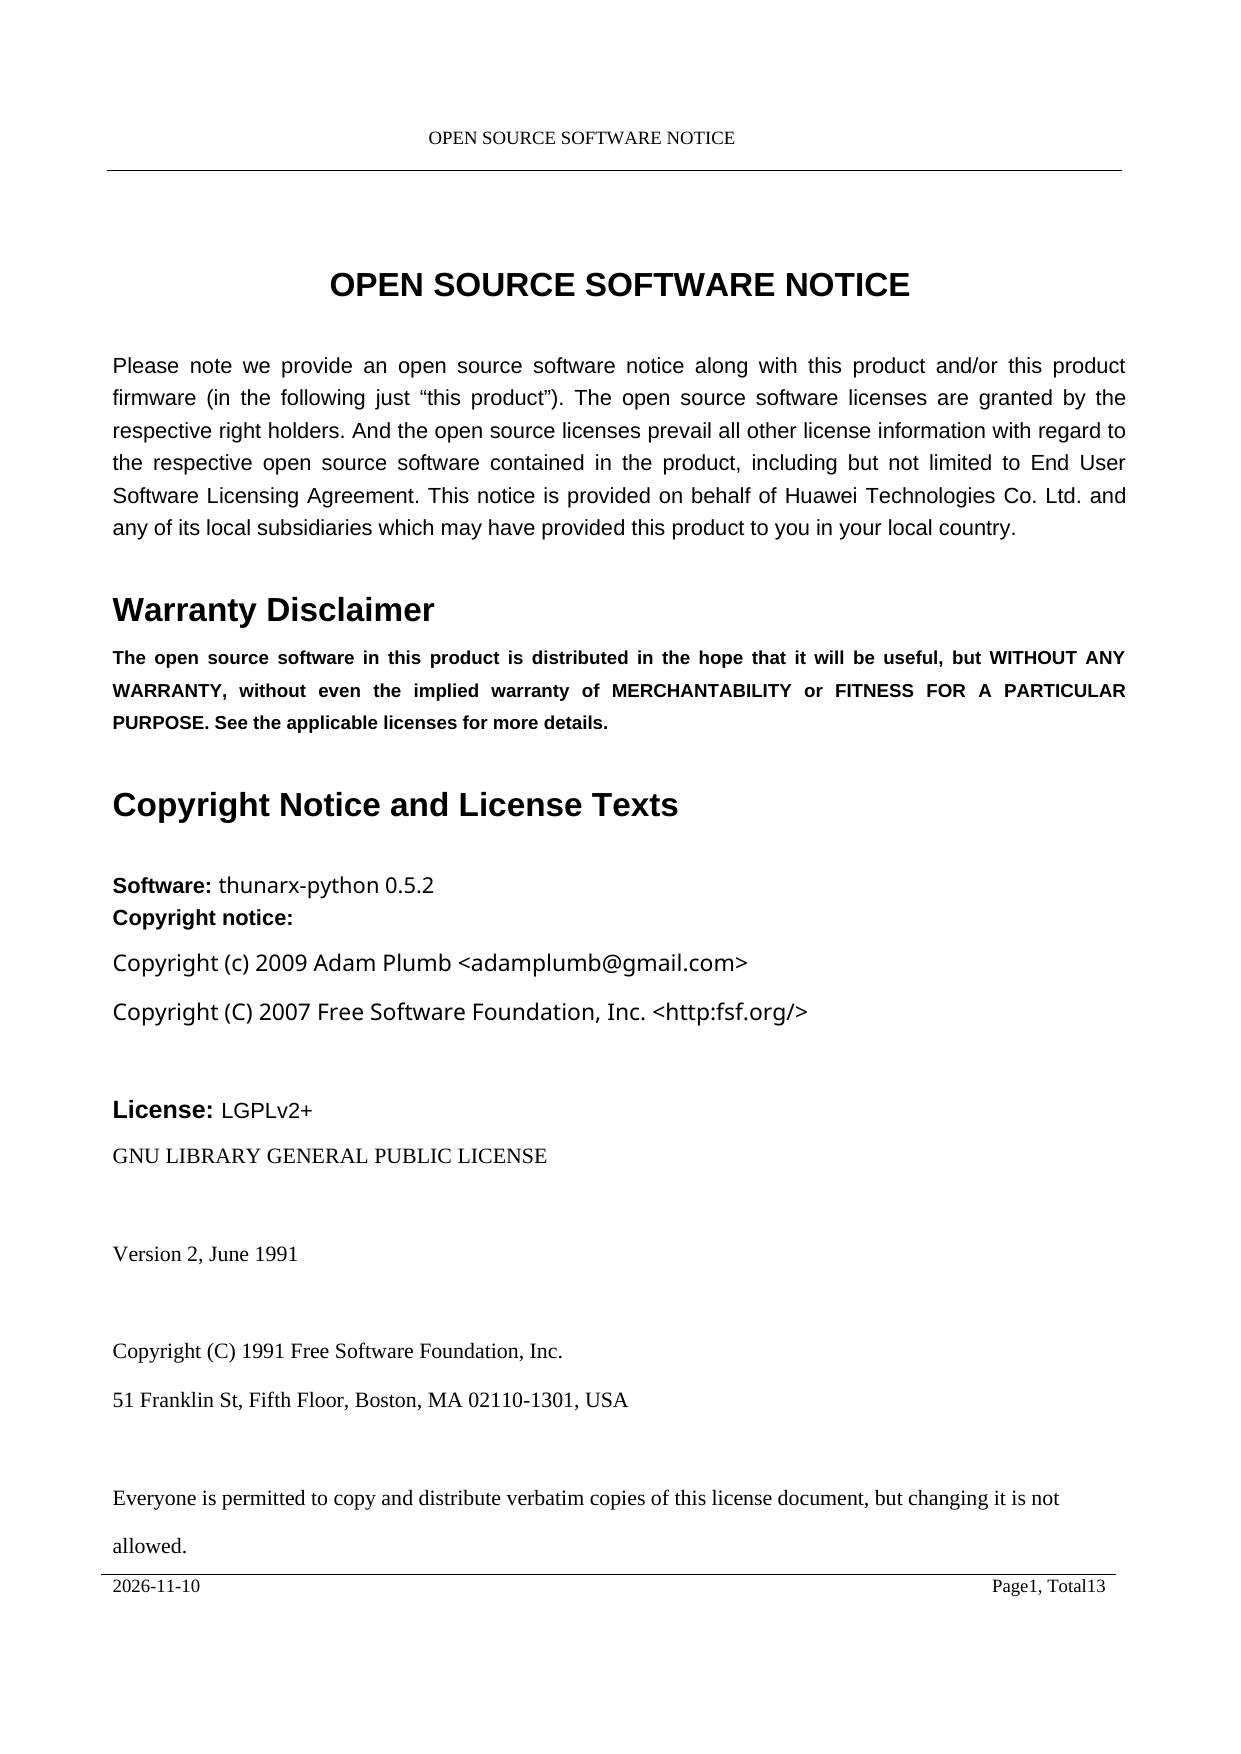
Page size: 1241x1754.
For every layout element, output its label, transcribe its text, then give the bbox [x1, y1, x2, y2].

text Copyright notice: [112, 901, 1128, 934]
text Copyright Notice and License Texts [112, 771, 1128, 836]
text Software: thunarx-python 0.5.2 [112, 869, 1128, 901]
text Warranty Disclaimer [112, 576, 1128, 641]
text Please note we provide an open source software notice along with this product and/or this product firmware (in the following just “this product”). The open source software licenses are granted by the respective right holders. And the open source licenses prevail all other license information with regard to the respective open source software contained in the product, including but not limited to End User Software Licensing Agreement. This notice is provided on behalf of Huawei Technologies Co. Ltd. and any of its local subsidiaries which may have provided this product to you in your local country. [112, 349, 1128, 544]
text The open source software in this product is distributed in the hope that it will be useful, but WITHOUT ANY WARRANTY, without even the implied warranty of MERCHANTABILITY or FITNESS FOR A PARTICULAR PURPOSE. See the applicable licenses for more details. [112, 641, 1128, 739]
text OPEN SOURCE SOFTWARE NOTICE [112, 251, 1128, 316]
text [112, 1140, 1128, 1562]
text Copyright (c) 2009 Adam Plumb <adamplumb@gmail.com> Copyright (C) 2007 Free Software Foundation, Inc. <http:fsf.org/> [112, 947, 1128, 1077]
text License: LGPLv2+ [112, 1093, 1128, 1125]
